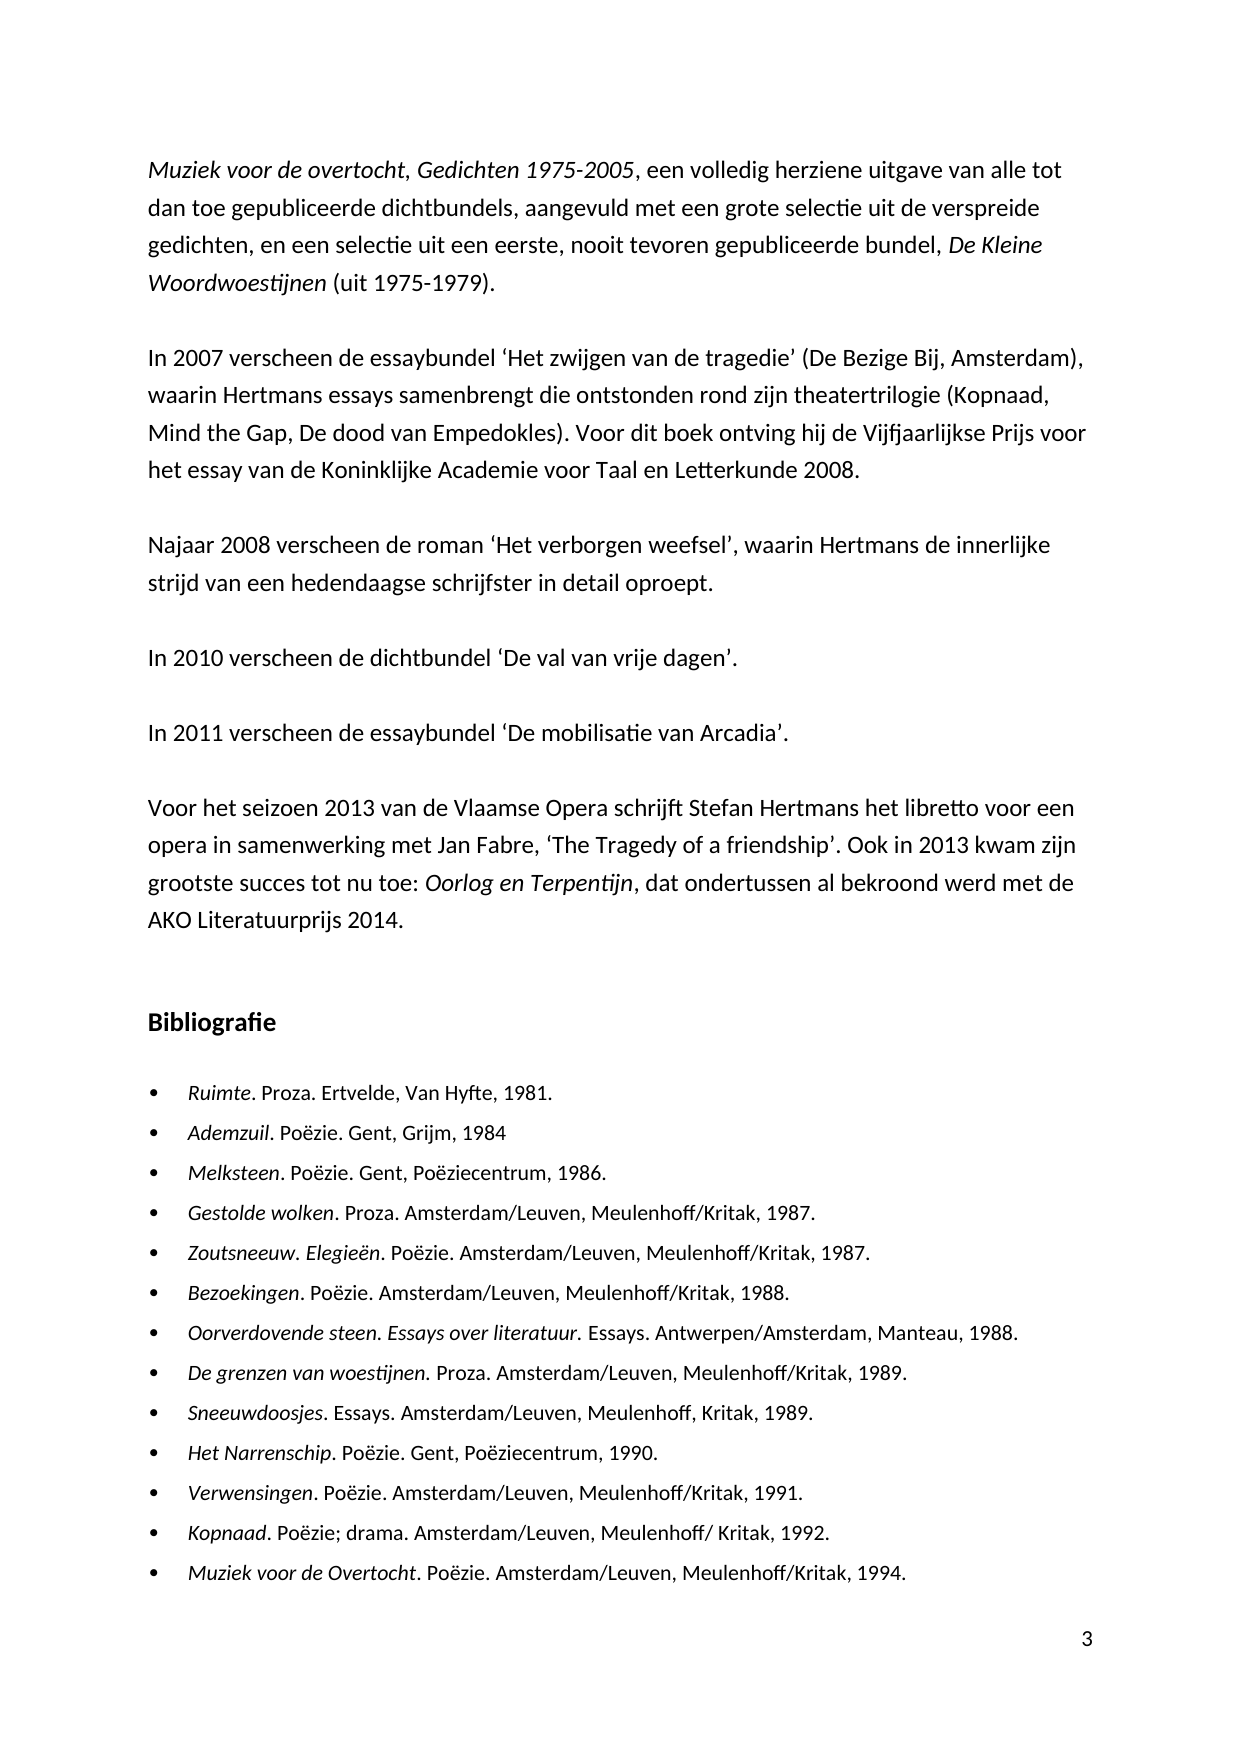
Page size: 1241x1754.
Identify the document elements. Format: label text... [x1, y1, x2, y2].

list Kopnaad. Poëzie; drama. Amsterdam/Leuven, Meulenhoff/ Kritak, 1992. [150, 1508, 1093, 1545]
list Ademzuil. Poëzie. Gent, Grijm, 1984 [150, 1108, 1093, 1145]
text In 2007 verscheen de essaybundel ‘Het zwijgen van de tragedie’ (De Bezige Bij, Amsterdam), waarin Hertmans essays samenbrengt die ontstonden rond zijn theatertrilogie (Kopnaad, Mind the Gap, De dood van Empedokles). Voor dit boek ontving hij de Vijfjaarlijkse Prijs voor het essay van de Koninklijke Academie voor Taal en Letterkunde 2008. [148, 335, 1093, 485]
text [148, 148, 1093, 298]
list Oorverdovende steen. Essays over literatuur. Essays. Antwerpen/Amsterdam, Manteau, 1988. [150, 1308, 1093, 1345]
text In 2011 verscheen de essaybundel ‘De mobilisatie van Arcadia’. [148, 710, 1093, 748]
list Gestolde wolken. Proza. Amsterdam/Leuven, Meulenhoff/Kritak, 1987. [150, 1188, 1093, 1225]
text Voor het seizoen 2013 van de Vlaamse Opera schrijft Stefan Hertmans het libretto voor een opera in samenwerking met Jan Fabre, ‘The Tragedy of a friendship’. Ook in 2013 kwam zijn grootste succes tot nu toe: Oorlog en Terpentijn, dat ondertussen al bekroond werd met de AKO Literatuurprijs 2014. [148, 785, 1093, 935]
text Bibliografie [148, 1006, 1093, 1039]
list Bezoekingen. Poëzie. Amsterdam/Leuven, Meulenhoff/Kritak, 1988. [150, 1268, 1093, 1305]
list Het Narrenschip. Poëzie. Gent, Poëziecentrum, 1990. [150, 1428, 1093, 1465]
list Muziek voor de Overtocht. Poëzie. Amsterdam/Leuven, Meulenhoff/Kritak, 1994. [150, 1548, 1093, 1585]
list Sneeuwdoosjes. Essays. Amsterdam/Leuven, Meulenhoff, Kritak, 1989. [150, 1388, 1093, 1425]
list Melksteen. Poëzie. Gent, Poëziecentrum, 1986. [150, 1148, 1093, 1185]
text In 2010 verscheen de dichtbundel ‘De val van vrije dagen’. [148, 635, 1093, 673]
list Ruimte. Proza. Ertvelde, Van Hyfte, 1981. [150, 1068, 1093, 1105]
list Verwensingen. Poëzie. Amsterdam/Leuven, Meulenhoff/Kritak, 1991. [150, 1468, 1093, 1505]
list De grenzen van woestijnen. Proza. Amsterdam/Leuven, Meulenhoff/Kritak, 1989. [150, 1348, 1093, 1385]
list Zoutsneeuw. Elegieën. Poëzie. Amsterdam/Leuven, Meulenhoff/Kritak, 1987. [150, 1228, 1093, 1265]
text Najaar 2008 verscheen de roman ‘Het verborgen weefsel’, waarin Hertmans de innerlijke strijd van een hedendaagse schrijfster in detail oproept. [148, 523, 1093, 598]
